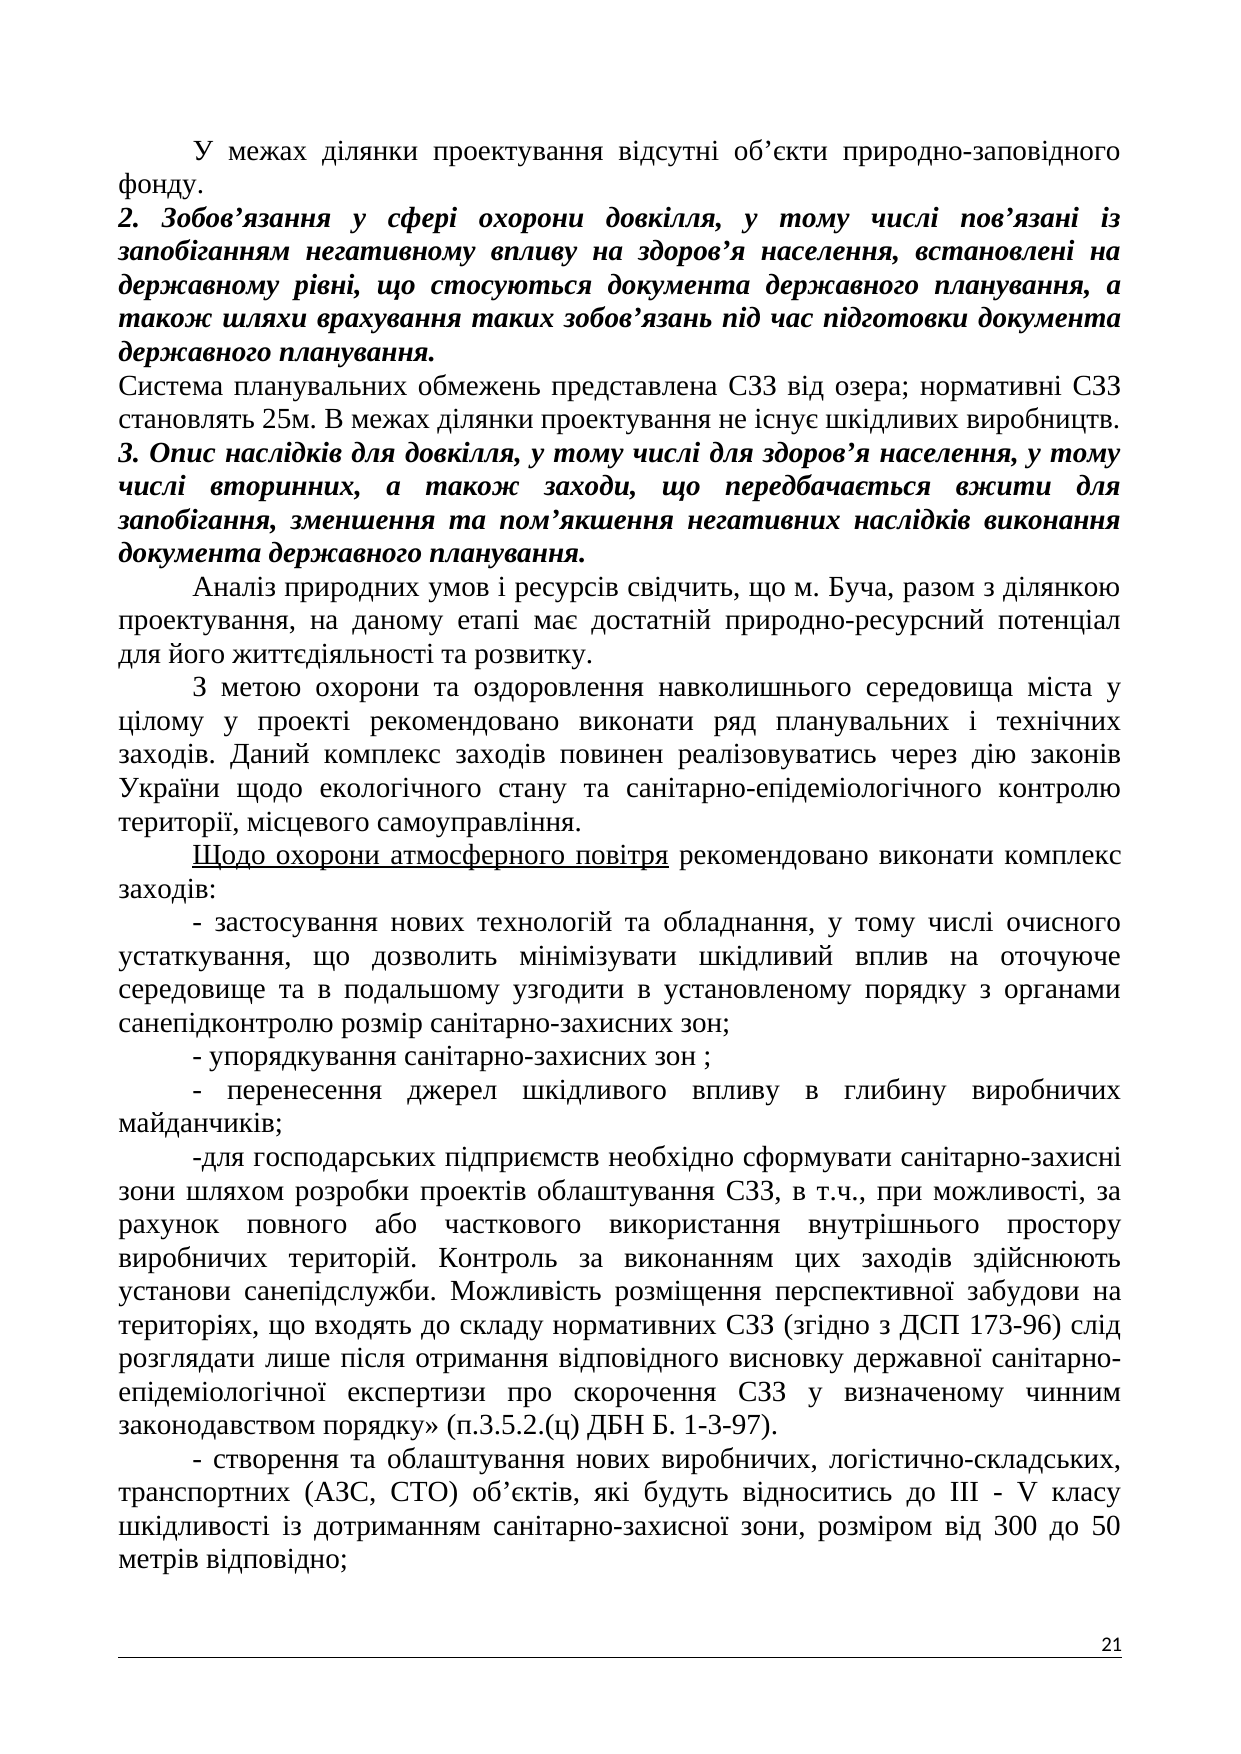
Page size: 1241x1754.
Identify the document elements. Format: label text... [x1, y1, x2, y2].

text Аналіз природних умов і ресурсів свідчить, що м. Буча, разом з ділянкою проектування, на даному етапі має достатній природно-ресурсний потенціал для його життєдіяльності та розвитку. [118, 569, 1122, 669]
text У межах ділянки проектування відсутні об’єкти природно-заповідного фонду. [118, 133, 1122, 200]
text Щодо охорони атмосферного повітря рекомендовано виконати комплекс заходів: [118, 837, 1122, 904]
text 2. Зобов’язання у сфері охорони довкілля, у тому числі пов’язані із запобіганням негативному впливу на здоров’я населення, встановлені на державному рівні, що стосуються документа державного планування, а також шляхи врахування таких зобов’язань під час підготовки документа державного планування. [118, 200, 1122, 368]
text Система планувальних обмежень представлена СЗЗ від озера; нормативні СЗЗ становлять 25м. В межах ділянки проектування не існує шкідливих виробництв. [118, 368, 1122, 435]
text - створення та облаштування нових виробничих, логістично-складських, транспортних (АЗС, СТО) об’єктів, які будуть відноситись до III - V класу шкідливості із дотриманням санітарно-захисної зони, розміром від 300 до 50 метрів відповідно; [118, 1441, 1122, 1575]
text - застосування нових технологій та обладнання, у тому числі очисного устаткування, що дозволить мінімізувати шкідливий вплив на оточуюче середовище та в подальшому узгодити в установленому порядку з органами санепідконтролю розмір санітарно-захисних зон; [118, 904, 1122, 1038]
text - упорядкування санітарно-захисних зон ; [118, 1038, 1122, 1072]
text -для господарських підприємств необхідно сформувати санітарно-захисні зони шляхом розробки проектів облаштування СЗЗ, в т.ч., при можливості, за рахунок повного або часткового використання внутрішнього простору виробничих територій. Контроль за виконанням цих заходів здійснюють установи санепідслужби. Можливість розміщення перспективної забудови на територіях, що входять до складу нормативних СЗЗ (згідно з ДСП 173-96) слід розглядати лише після отримання відповідного висновку державної санітарно-епідеміологічної експертизи про скорочення СЗЗ у визначеному чинним законодавством порядку» (п.3.5.2.(ц) ДБН Б. 1-3-97). [118, 1139, 1122, 1441]
text З метою охорони та оздоровлення навколишнього середовища міста у цілому у проекті рекомендовано виконати ряд планувальних і технічних заходів. Даний комплекс заходів повинен реалізовуватись через дію законів України щодо екологічного стану та санітарно-епідеміологічного контролю території, місцевого самоуправління. [118, 669, 1122, 837]
text 3. Опис наслідків для довкілля, у тому числі для здоров’я населення, у тому числі вторинних, а також заходи, що передбачається вжити для запобігання, зменшення та пом’якшення негативних наслідків виконання документа державного планування. [118, 435, 1122, 569]
text - перенесення джерел шкідливого впливу в глибину виробничих майданчиків; [118, 1072, 1122, 1139]
